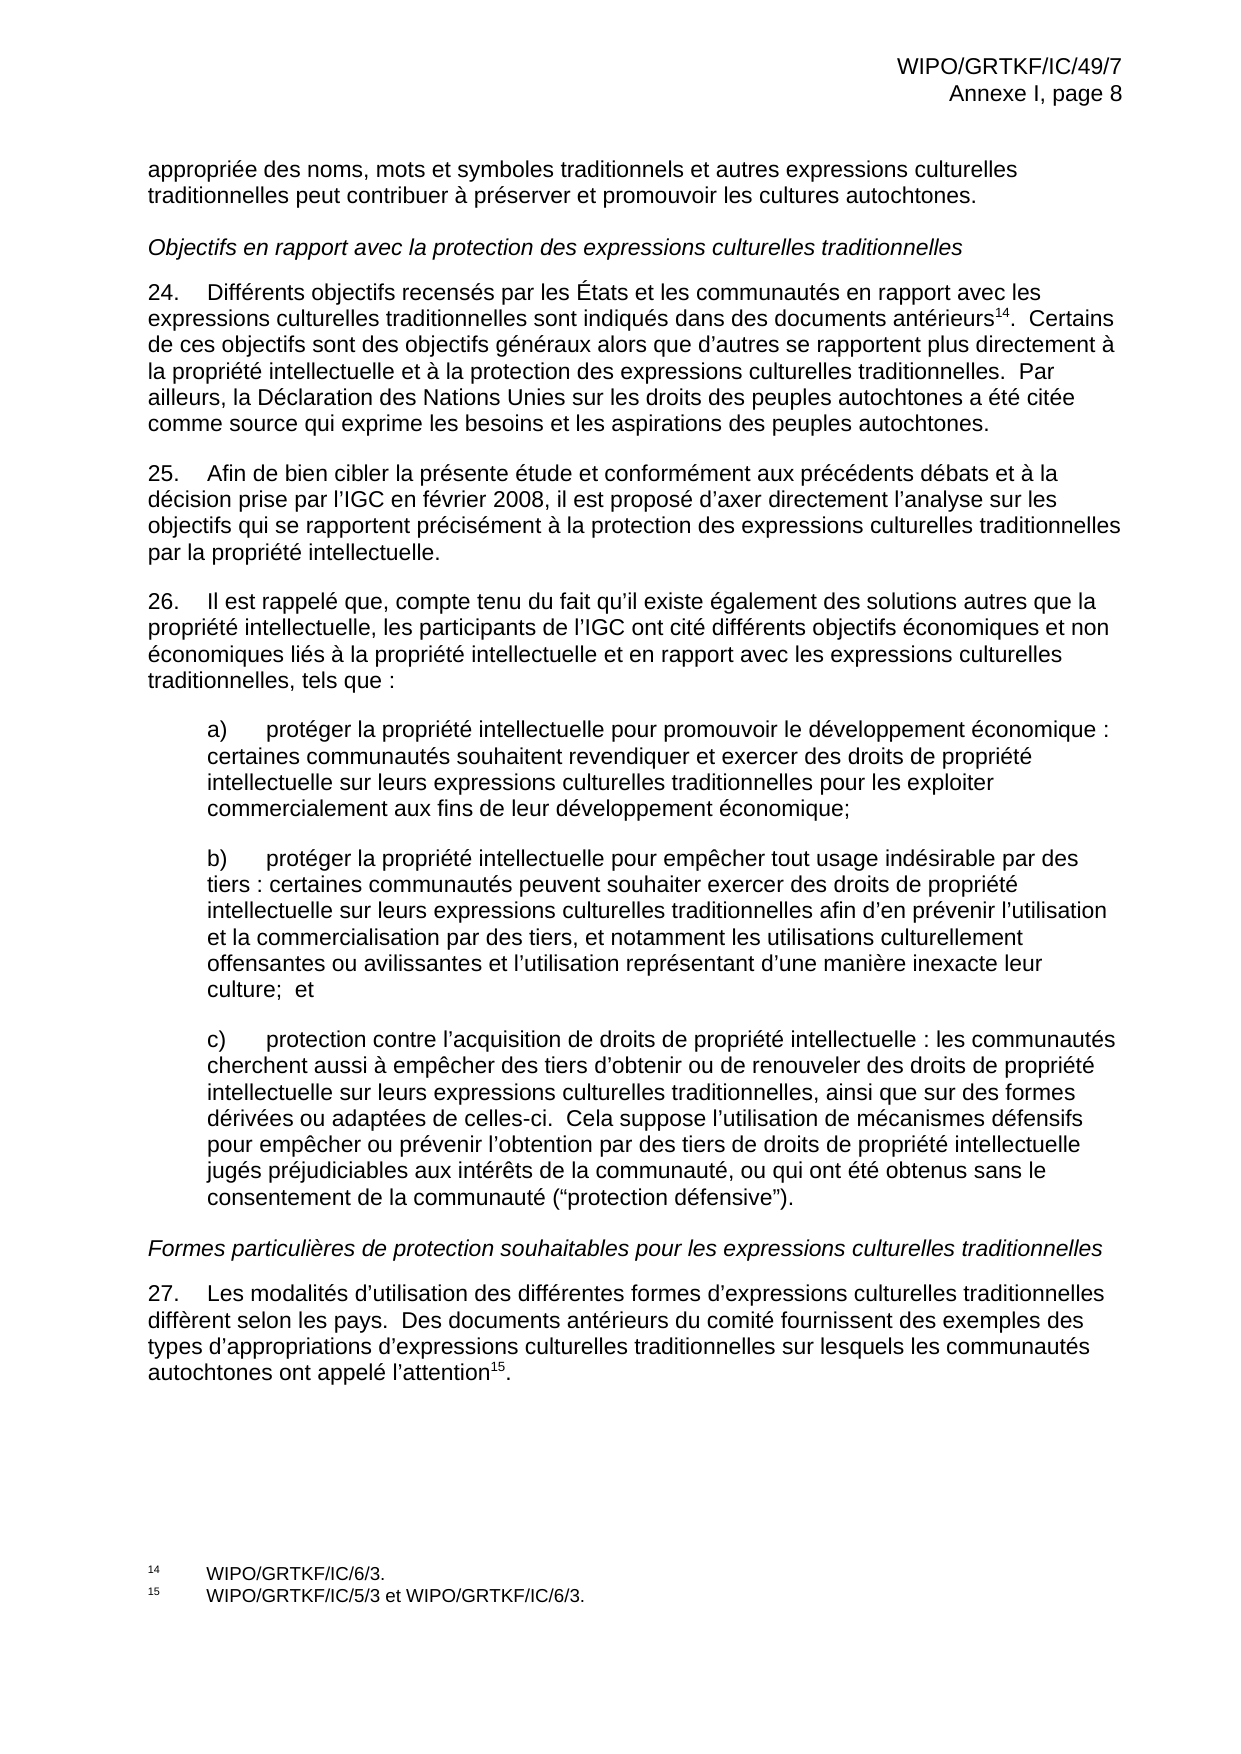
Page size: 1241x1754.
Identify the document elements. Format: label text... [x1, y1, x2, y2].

text Afin de bien cibler la présente étude et conformément aux précédents débats et à la décision prise par l’IGC en février 2008, il est proposé d’axer directement l’analyse sur les objectifs qui se rapportent précisément à la protection des expressions culturelles traditionnelles par la propriété intellectuelle. [148, 460, 1122, 565]
text Les modalités d’utilisation des différentes formes d’expressions culturelles traditionnelles diffèrent selon les pays. Des documents antérieurs du comité fournissent des exemples des types d’appropriations d’expressions culturelles traditionnelles sur lesquels les communautés autochtones ont appelé l’attention. [148, 1280, 1122, 1386]
text Différents objectifs recensés par les États et les communautés en rapport avec les expressions culturelles traditionnelles sont indiqués dans des documents antérieurs. Certains de ces objectifs sont des objectifs généraux alors que d’autres se rapportent plus directement à la propriété intellectuelle et à la protection des expressions culturelles traditionnelles. Par ailleurs, la Déclaration des Nations Unies sur les droits des peuples autochtones a été citée comme source qui exprime les besoins et les aspirations des peuples autochtones. [148, 279, 1122, 437]
subtitle Formes particulières de protection souhaitables pour les expressions culturelles traditionnelles [148, 1235, 1122, 1262]
list protéger la propriété intellectuelle pour promouvoir le développement économique : certaines communautés souhaitent revendiquer et exercer des droits de propriété intellectuelle sur leurs expressions culturelles traditionnelles pour les exploiter commercialement aux fins de leur développement économique; [207, 716, 1122, 822]
list protéger la propriété intellectuelle pour empêcher tout usage indésirable par des tiers : certaines communautés peuvent souhaiter exercer des droits de propriété intellectuelle sur leurs expressions culturelles traditionnelles afin d’en prévenir l’utilisation et la commercialisation par des tiers, et notamment les utilisations culturellement offensantes ou avilissantes et l’utilisation représentant d’une manière inexacte leur culture; et [207, 845, 1122, 1003]
list protection contre l’acquisition de droits de propriété intellectuelle : les communautés cherchent aussi à empêcher des tiers d’obtenir ou de renouveler des droits de propriété intellectuelle sur leurs expressions culturelles traditionnelles, ainsi que sur des formes dérivées ou adaptées de celles-ci. Cela suppose l’utilisation de mécanismes défensifs pour empêcher ou prévenir l’obtention par des tiers de droits de propriété intellectuelle jugés préjudiciables aux intérêts de la communauté, ou qui ont été obtenus sans le consentement de la communauté (“protection défensive”). [207, 1026, 1122, 1210]
text Il est rappelé que, compte tenu du fait qu’il existe également des solutions autres que la propriété intellectuelle, les participants de l’IGC ont cité différents objectifs économiques et non économiques liés à la propriété intellectuelle et en rapport avec les expressions culturelles traditionnelles, tels que : [148, 588, 1122, 693]
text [148, 156, 1122, 208]
subtitle Objectifs en rapport avec la protection des expressions culturelles traditionnelles [148, 233, 1122, 260]
